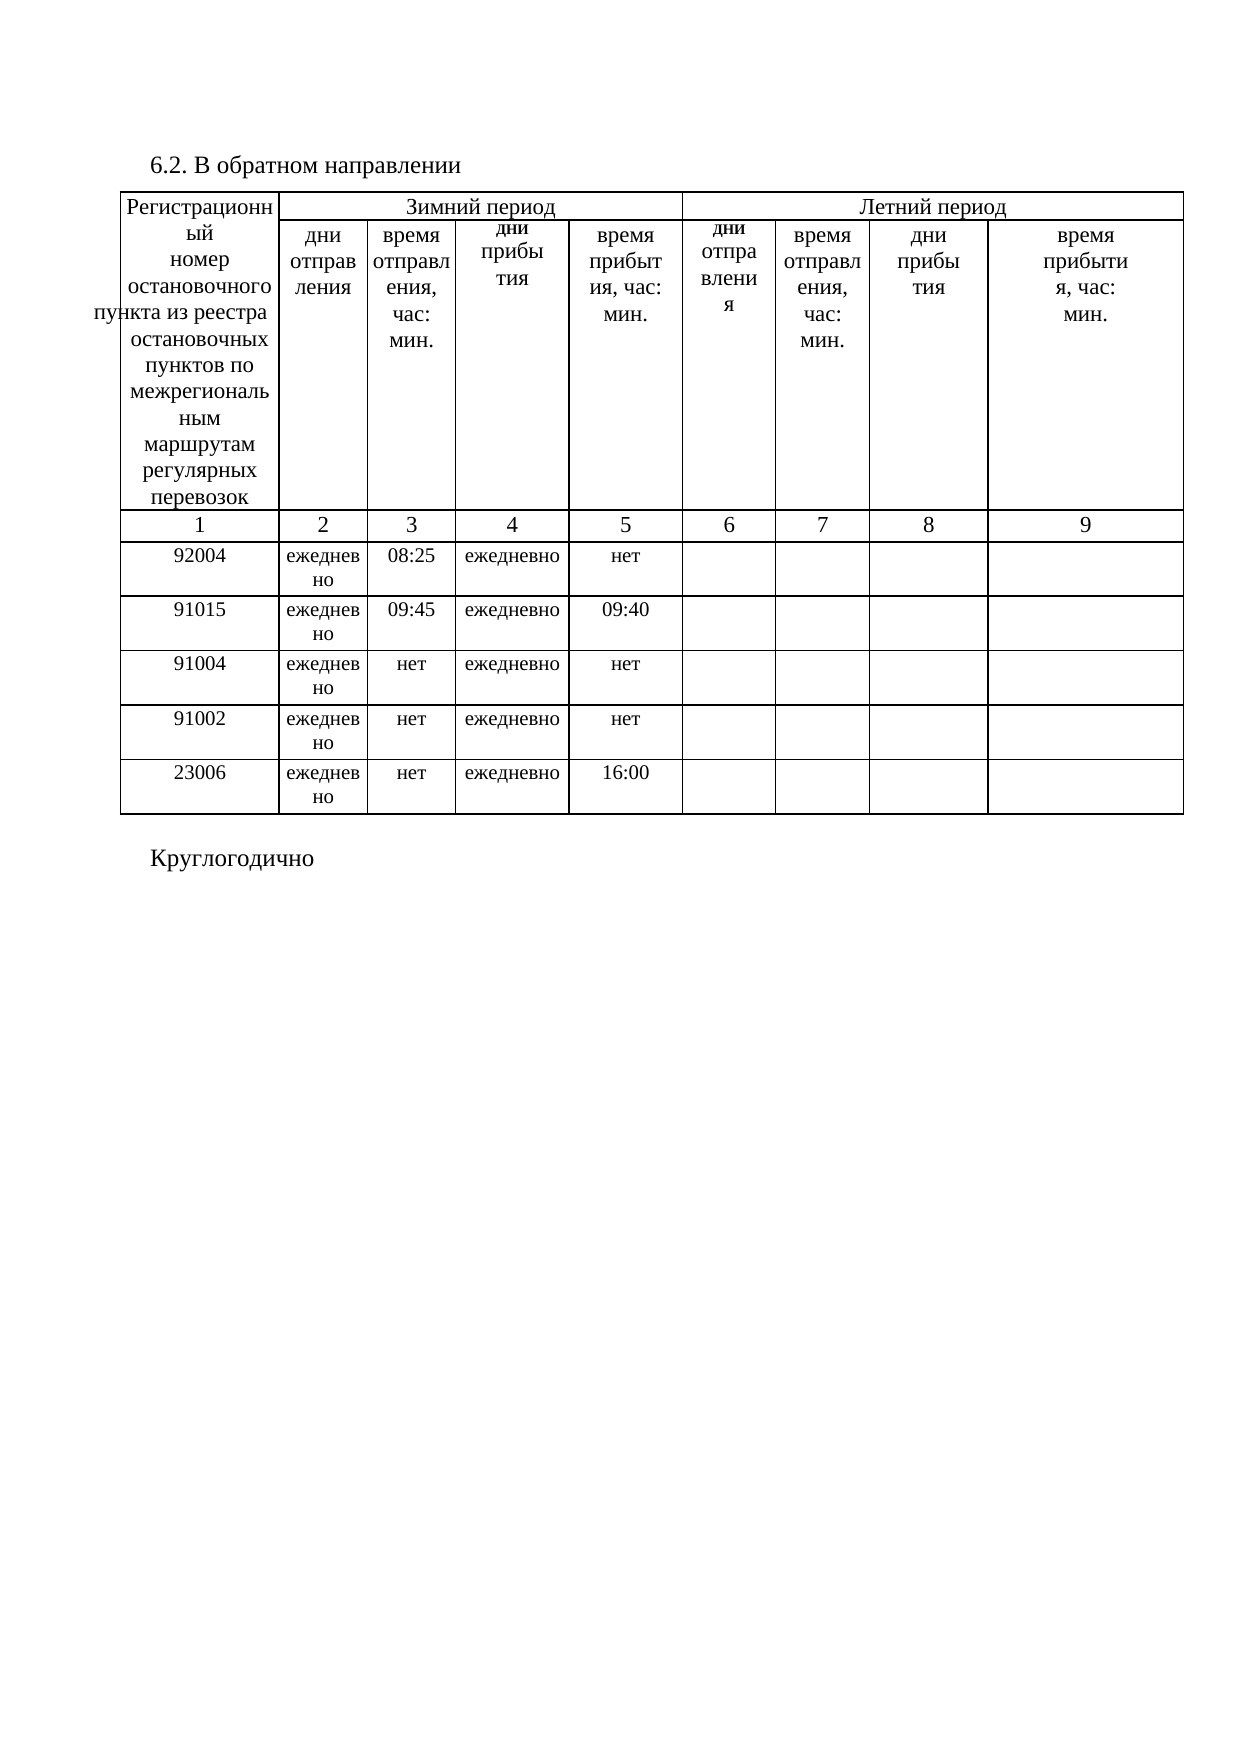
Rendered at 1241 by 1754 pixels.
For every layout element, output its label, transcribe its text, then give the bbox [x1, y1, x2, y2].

text Круглогодично [150, 843, 1090, 872]
table_cell [683, 760, 775, 813]
table_cell ДНИ прибы тия [456, 221, 568, 509]
table_cell [870, 651, 987, 704]
table_cell [776, 651, 869, 704]
table_cell время отправл ения, час: мин. [776, 221, 869, 509]
text 6.2. В обратном направлении [150, 150, 1090, 179]
table_cell ежедневно [456, 543, 568, 595]
table_cell [989, 543, 1183, 595]
table_cell ежедневно [280, 543, 367, 595]
table_header Летний период [683, 193, 1183, 219]
table_cell [683, 706, 775, 758]
table_cell нет [368, 651, 455, 704]
table_cell 16:00 [570, 760, 682, 813]
table_cell [989, 651, 1183, 704]
table_cell 7 [776, 511, 869, 541]
table_cell [776, 706, 869, 758]
table_cell 4 [456, 511, 568, 541]
table_cell дни отправ ления [280, 221, 367, 509]
table_cell 5 [570, 511, 682, 541]
table_cell [776, 760, 869, 813]
table_cell 2 [280, 511, 367, 541]
table_header Зимний период [280, 193, 682, 219]
table_cell ежедневно [456, 597, 568, 650]
table_cell нет [570, 706, 682, 758]
table_cell [989, 760, 1183, 813]
table_cell 9 [989, 511, 1183, 541]
table_cell нет [570, 543, 682, 595]
table_cell нет [368, 706, 455, 758]
table_cell 09:40 [570, 597, 682, 650]
table_cell [683, 543, 775, 595]
table_cell ДНИ отпра влени я [683, 221, 775, 509]
table_cell ежедневно [280, 706, 367, 758]
table_cell ежедневно [456, 760, 568, 813]
table_cell [683, 651, 775, 704]
table_cell 8 [870, 511, 987, 541]
table_cell ежедневно [456, 706, 568, 758]
table_cell 08:25 [368, 543, 455, 595]
table_cell [870, 597, 987, 650]
table_cell ежедневно [280, 760, 367, 813]
table_cell [870, 543, 987, 595]
table_cell ежедневно [280, 597, 367, 650]
table_cell 6 [683, 511, 775, 541]
table_cell [776, 543, 869, 595]
table_cell время отправл ения, час: мин. [368, 221, 455, 509]
table_cell ежедневно [456, 651, 568, 704]
table_cell 23006 [121, 760, 278, 813]
table_cell 09:45 [368, 597, 455, 650]
table_cell [870, 706, 987, 758]
table_cell 1 [121, 511, 278, 541]
table_cell [870, 760, 987, 813]
table_cell 92004 [121, 543, 278, 595]
table_cell [776, 597, 869, 650]
table_cell 91004 [121, 651, 278, 704]
table_header Регистрационный номер остановочного пункта из реестра остановочных пунктов по межрегиональным маршрутам регулярных перевозок [121, 193, 278, 509]
table_cell 91015 [121, 597, 278, 650]
table_cell ежедневно [280, 651, 367, 704]
table_cell время прибыт ия, час: мин. [570, 221, 682, 509]
table_cell нет [570, 651, 682, 704]
table_cell нет [368, 760, 455, 813]
table_cell [989, 706, 1183, 758]
table_cell 91002 [121, 706, 278, 758]
table_cell 3 [368, 511, 455, 541]
table_cell [683, 597, 775, 650]
table_cell время прибыти я, час: мин. [989, 221, 1183, 509]
table_cell дни прибы тия [870, 221, 987, 509]
table_cell [989, 597, 1183, 650]
